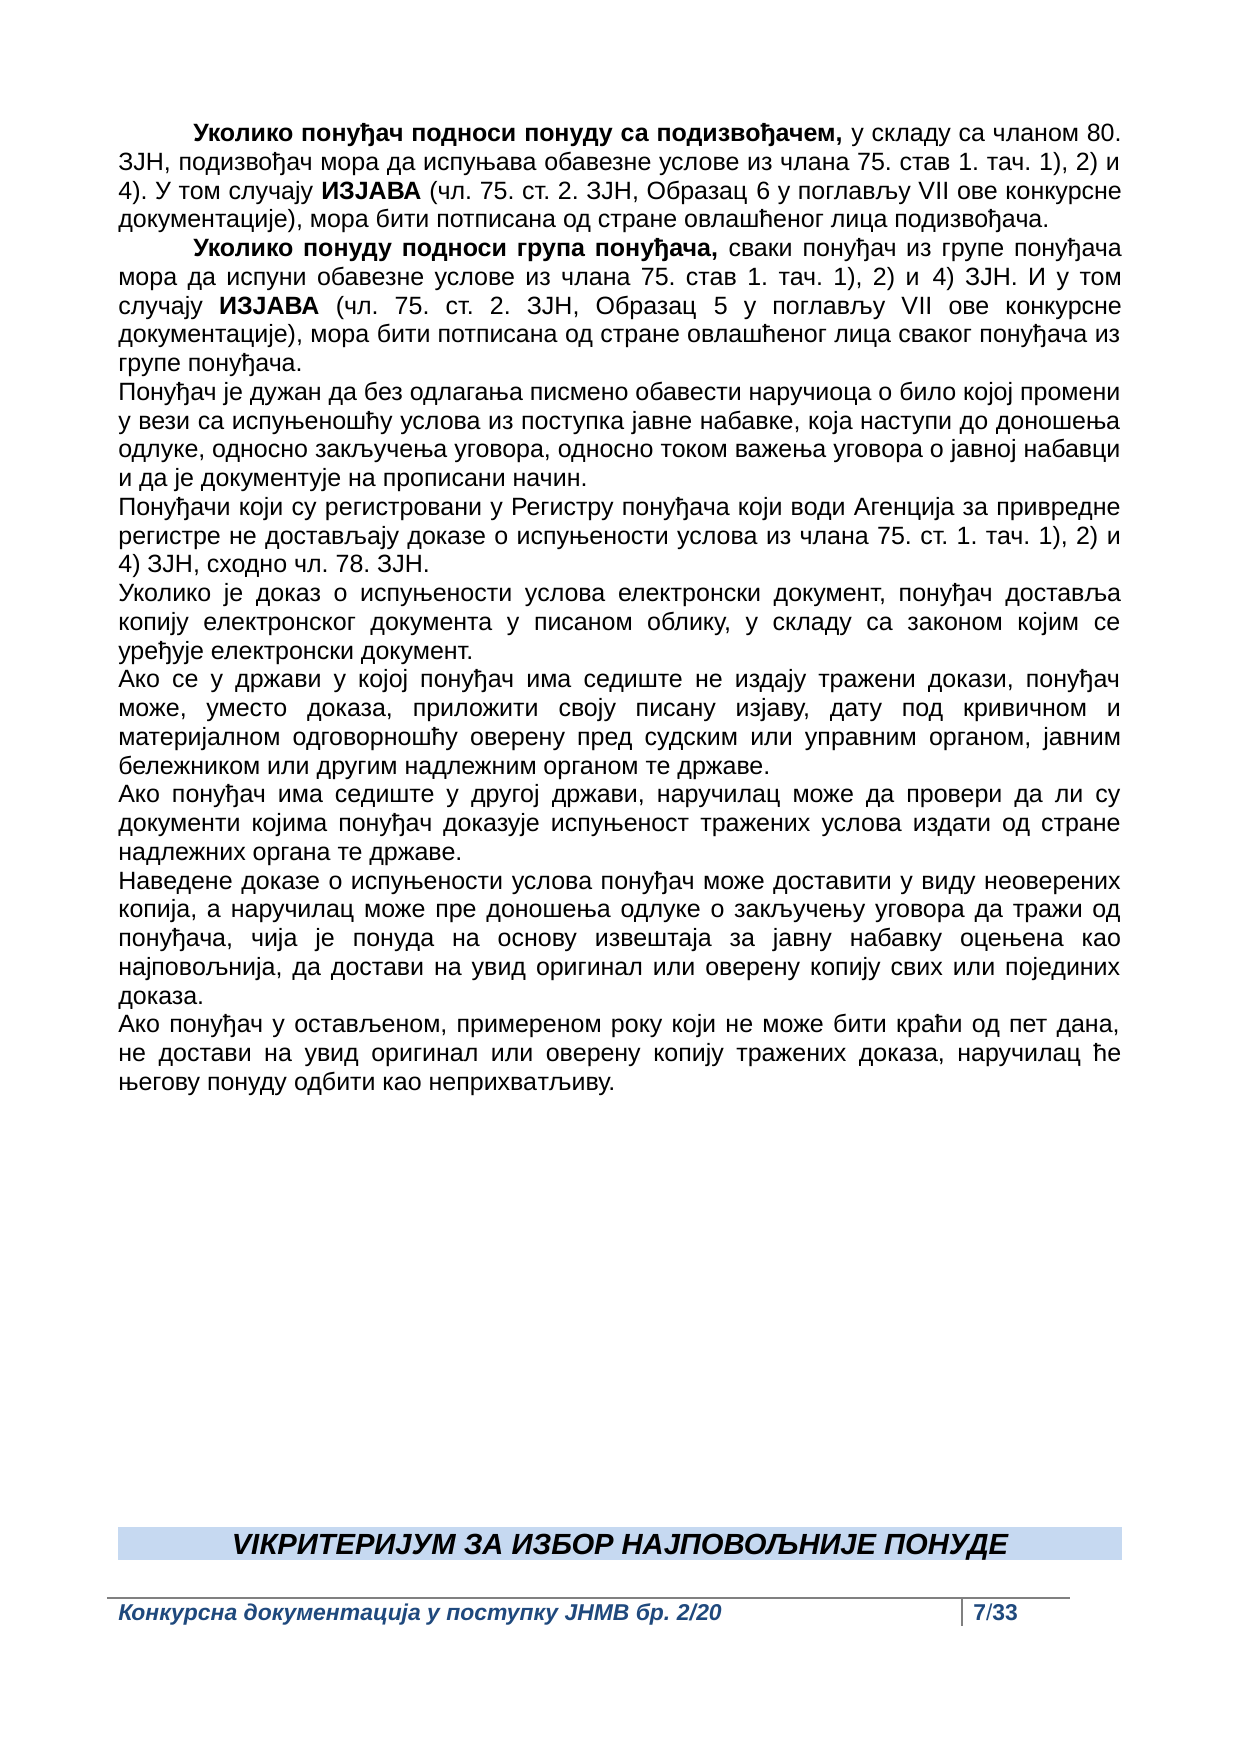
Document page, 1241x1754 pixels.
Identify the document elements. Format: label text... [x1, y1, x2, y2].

text Ако се у држави у којој понуђач има седиште не издају тражени докази, понуђач може, уместо доказа, приложити своју писану изјаву, дату под кривичном и материјалном одговорношћу оверену пред судским или управним органом, јавним бележником или другим надлежним органом те државе. [118, 664, 1122, 779]
text Понуђачи који су регистровани у Регистру понуђача који води Агенција за привредне регистре не достављају доказе о испуњености услова из члана 75. ст. 1. тач. 1), 2) и 4) ЗЈН, сходно чл. 78. ЗЈН. [118, 492, 1122, 578]
text Уколико понуду подноси група понуђача, сваки понуђач из групе понуђача мора да испуни обавезне услове из члана 75. став 1. тач. 1), 2) и 4) ЗЈН. И у том случају ИЗЈАВА (чл. 75. ст. 2. ЗЈН, Образац 5 у поглављу VII ове конкурсне документације), мора бити потписана од стране овлашћеног лица сваког понуђача из групе понуђача. [118, 233, 1122, 377]
list Ако понуђач у остављеном, примереном року који не може бити краћи од пет дана, не достави на увид оригинал или оверену копију тражених доказа, наручилац ће његову понуду одбити као неприхватљиву. [118, 1009, 1122, 1096]
text Ако понуђач има седиште у другој држави, наручилац може да провери да ли су документи којима понуђач доказује испуњеност тражених услова издати од стране надлежних органа те државе. [118, 779, 1122, 866]
text Уколико понуђач подноси понуду са подизвођачем, у складу са чланом 80. ЗЈН, подизвођач мора да испуњава обавезне услове из члана 75. став 1. тач. 1), 2) и 4). У том случају ИЗЈАВА (чл. 75. ст. 2. ЗЈН, Образац 6 у поглављу VII ове конкурсне документације), мора бити потписана од стране овлашћеног лица подизвођача. [118, 118, 1122, 233]
list VIКРИТЕРИЈУМ ЗА ИЗБОР НАЈПОВОЉНИЈЕ ПОНУДЕ [118, 1527, 1122, 1560]
list Наведене доказе о испуњености услова понуђач може доставити у виду неоверених копија, а наручилац може пре доношења одлуке о закључењу уговора да тражи од понуђача, чија је понуда на основу извештаја за јавну набавку оцењена као најповољнија, да достави на увид оригинал или оверену копију свих или појединих доказа. [118, 866, 1122, 1009]
list Понуђач је дужан да без одлагања писмено обавести наручиоца о било којој промени у вези са испуњеношћу услова из поступка јавне набавке, која наступи до доношења одлуке, односно закључења уговора, односно током важења уговора о јавној набавци и да је документује на прописани начин. [118, 377, 1122, 492]
text Уколико је доказ о испуњености услова електронски документ, понуђач доставља копију електронског документа у писаном облику, у складу са законом којим се уређује електронски документ. [118, 578, 1122, 664]
